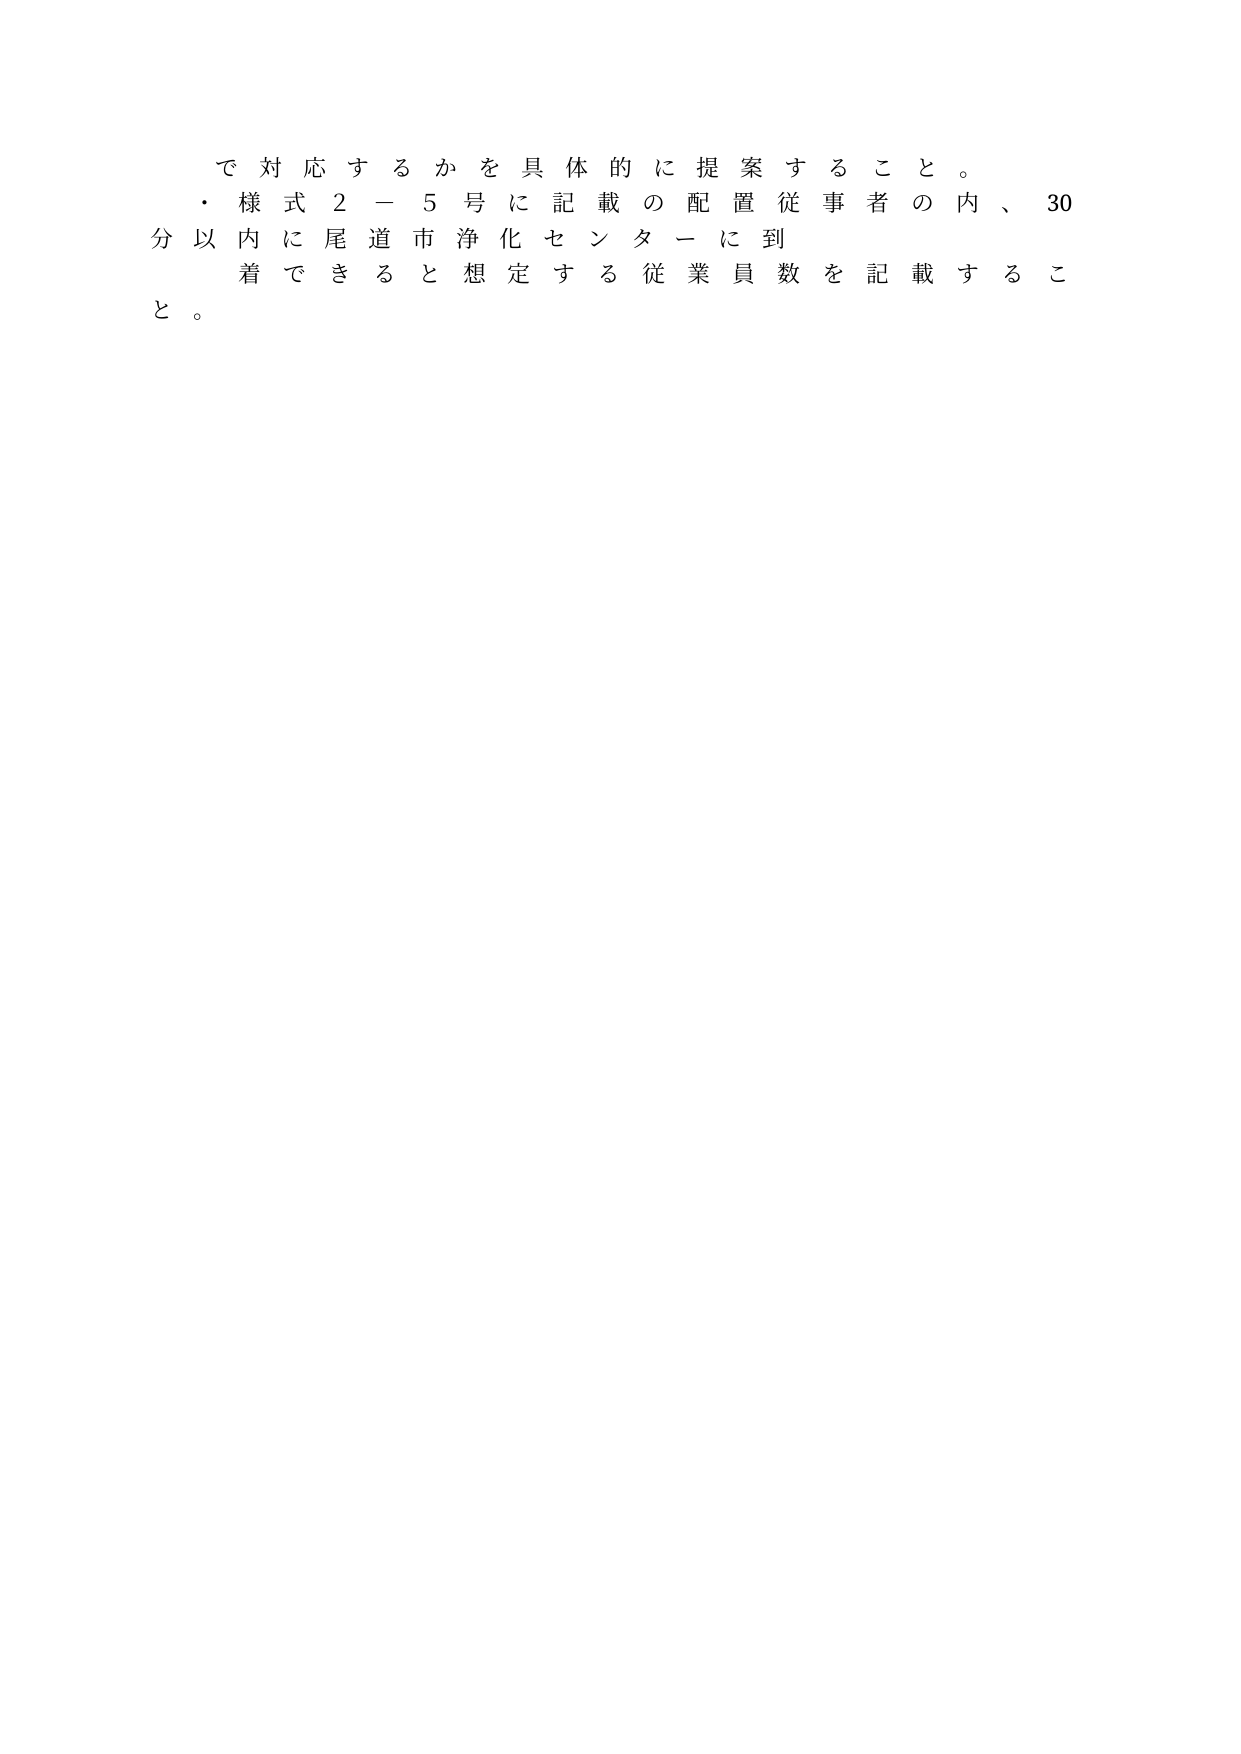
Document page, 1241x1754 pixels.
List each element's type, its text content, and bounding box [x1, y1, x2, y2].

text ・様式２－５号に記載の配置従事者の内、30分以内に尾道市浄化センターに到 [150, 184, 1090, 255]
text 着できると想定する従業員数を記載すること。 [150, 255, 1090, 326]
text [172, 149, 1090, 184]
